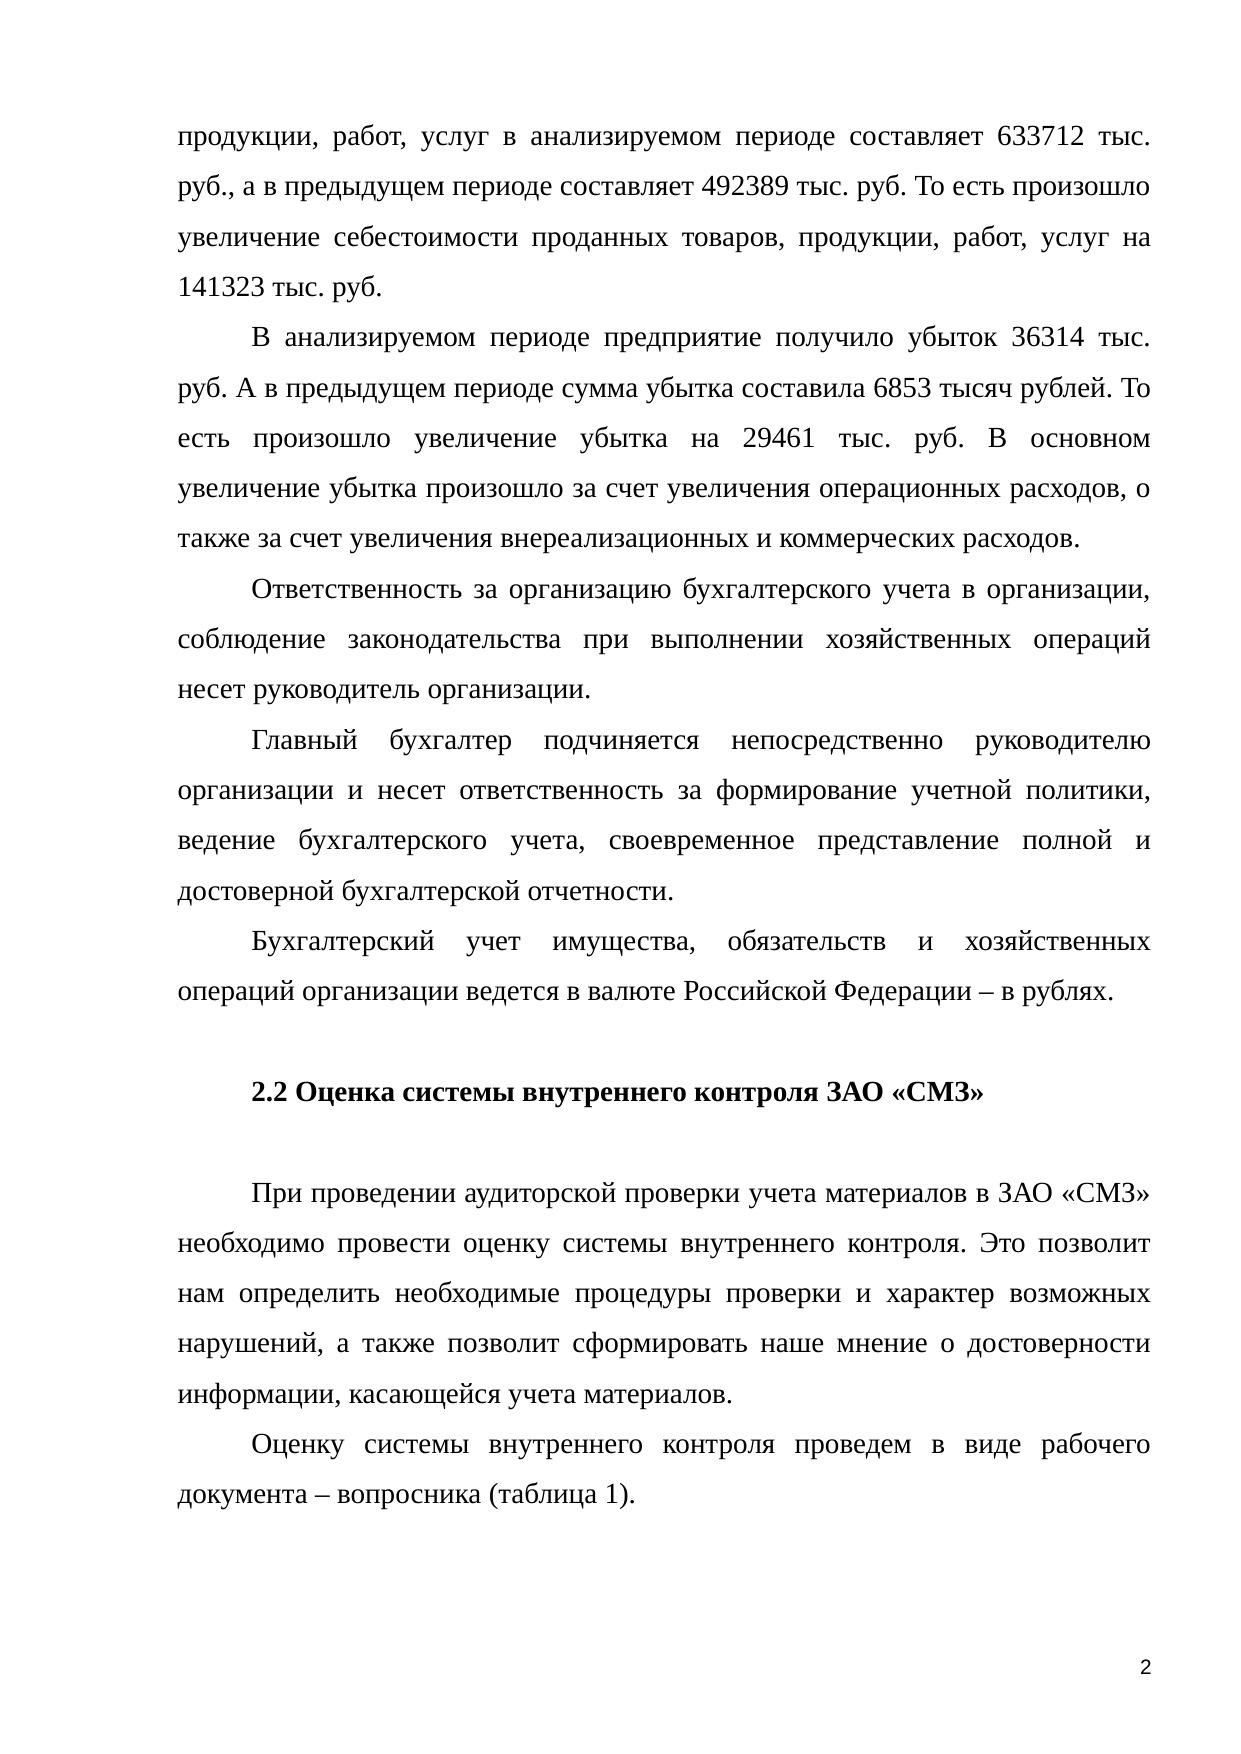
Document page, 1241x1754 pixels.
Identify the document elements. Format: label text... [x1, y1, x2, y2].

text Главный бухгалтер подчиняется непосредственно руководителю организации и несет ответственность за формирование учетной политики, ведение бухгалтерского учета, своевременное представление полной и достоверной бухгалтерской отчетности. [177, 722, 1152, 906]
text Бухгалтерский учет имущества, обязательств и хозяйственных операций организации ведется в валюте Российской Федерации – в рублях. [177, 923, 1152, 1007]
text Оценку системы внутреннего контроля проведем в виде рабочего документа – вопросника (таблица 1). [177, 1426, 1152, 1510]
text Ответственность за организацию бухгалтерского учета в организации, соблюдение законодательства при выполнении хозяйственных операций несет руководитель организации. [177, 571, 1152, 705]
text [177, 118, 1152, 303]
text 2.2 Оценка системы внутреннего контроля ЗАО «СМЗ» [177, 1074, 1152, 1108]
text В анализируемом периоде предприятие получило убыток 36314 тыс. руб. А в предыдущем периоде сумма убытка составила 6853 тысяч рублей. То есть произошло увеличение убытка на 29461 тыс. руб. В основном увеличение убытка произошло за счет увеличения операционных расходов, о также за счет увеличения внереализационных и коммерческих расходов. [177, 319, 1152, 554]
text При проведении аудиторской проверки учета материалов в ЗАО «СМЗ» необходимо провести оценку системы внутреннего контроля. Это позволит нам определить необходимые процедуры проверки и характер возможных нарушений, а также позволит сформировать наше мнение о достоверности информации, касающейся учета материалов. [177, 1175, 1152, 1409]
